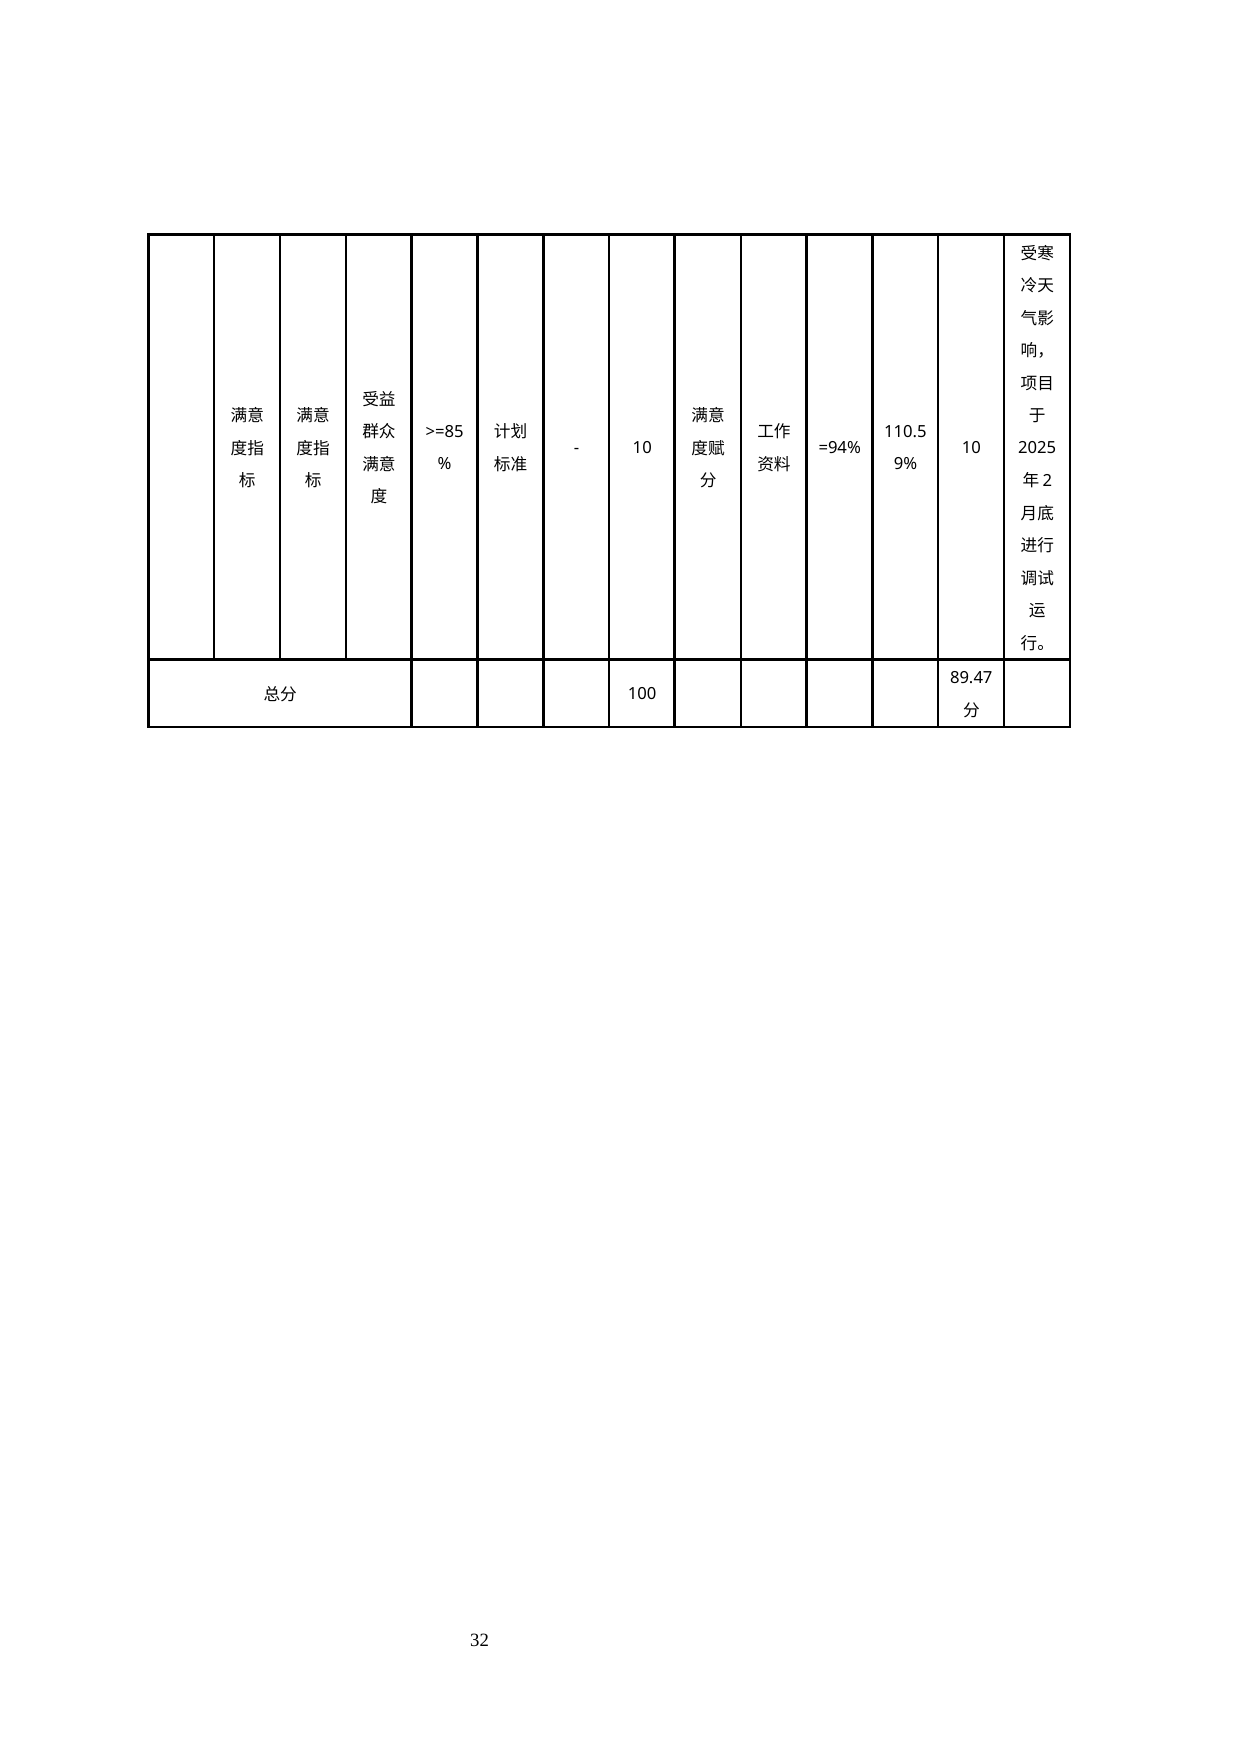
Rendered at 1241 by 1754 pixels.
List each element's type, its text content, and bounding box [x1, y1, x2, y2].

table_cell 110.59% [874, 236, 937, 658]
table_cell 受寒冷天气影响，项目于2025年2月底进行调试运行。 [1005, 236, 1069, 658]
table_cell [874, 661, 937, 726]
table_cell [742, 661, 805, 726]
table_cell =94% [808, 236, 871, 658]
table_cell 89.47分 [939, 661, 1003, 726]
table_cell [676, 661, 740, 726]
table_cell [479, 661, 542, 726]
table_cell 受益群众满意度 [347, 236, 410, 658]
table_cell 10 [939, 236, 1003, 658]
table_cell [545, 661, 608, 726]
table_cell 满意度指标 [215, 236, 279, 658]
table_cell 100 [610, 661, 673, 726]
table_cell [1005, 661, 1069, 726]
table_cell [413, 661, 476, 726]
table_cell 计划标准 [479, 236, 542, 658]
table_cell >=85% [413, 236, 476, 658]
table_cell [808, 661, 871, 726]
table_cell 满意度指标 [281, 236, 345, 658]
table_cell 满意度赋分 [676, 236, 740, 658]
table_cell 工作资料 [742, 236, 805, 658]
table_cell - [545, 236, 608, 658]
table_cell 总分 [150, 661, 410, 726]
table_cell 10 [610, 236, 673, 658]
